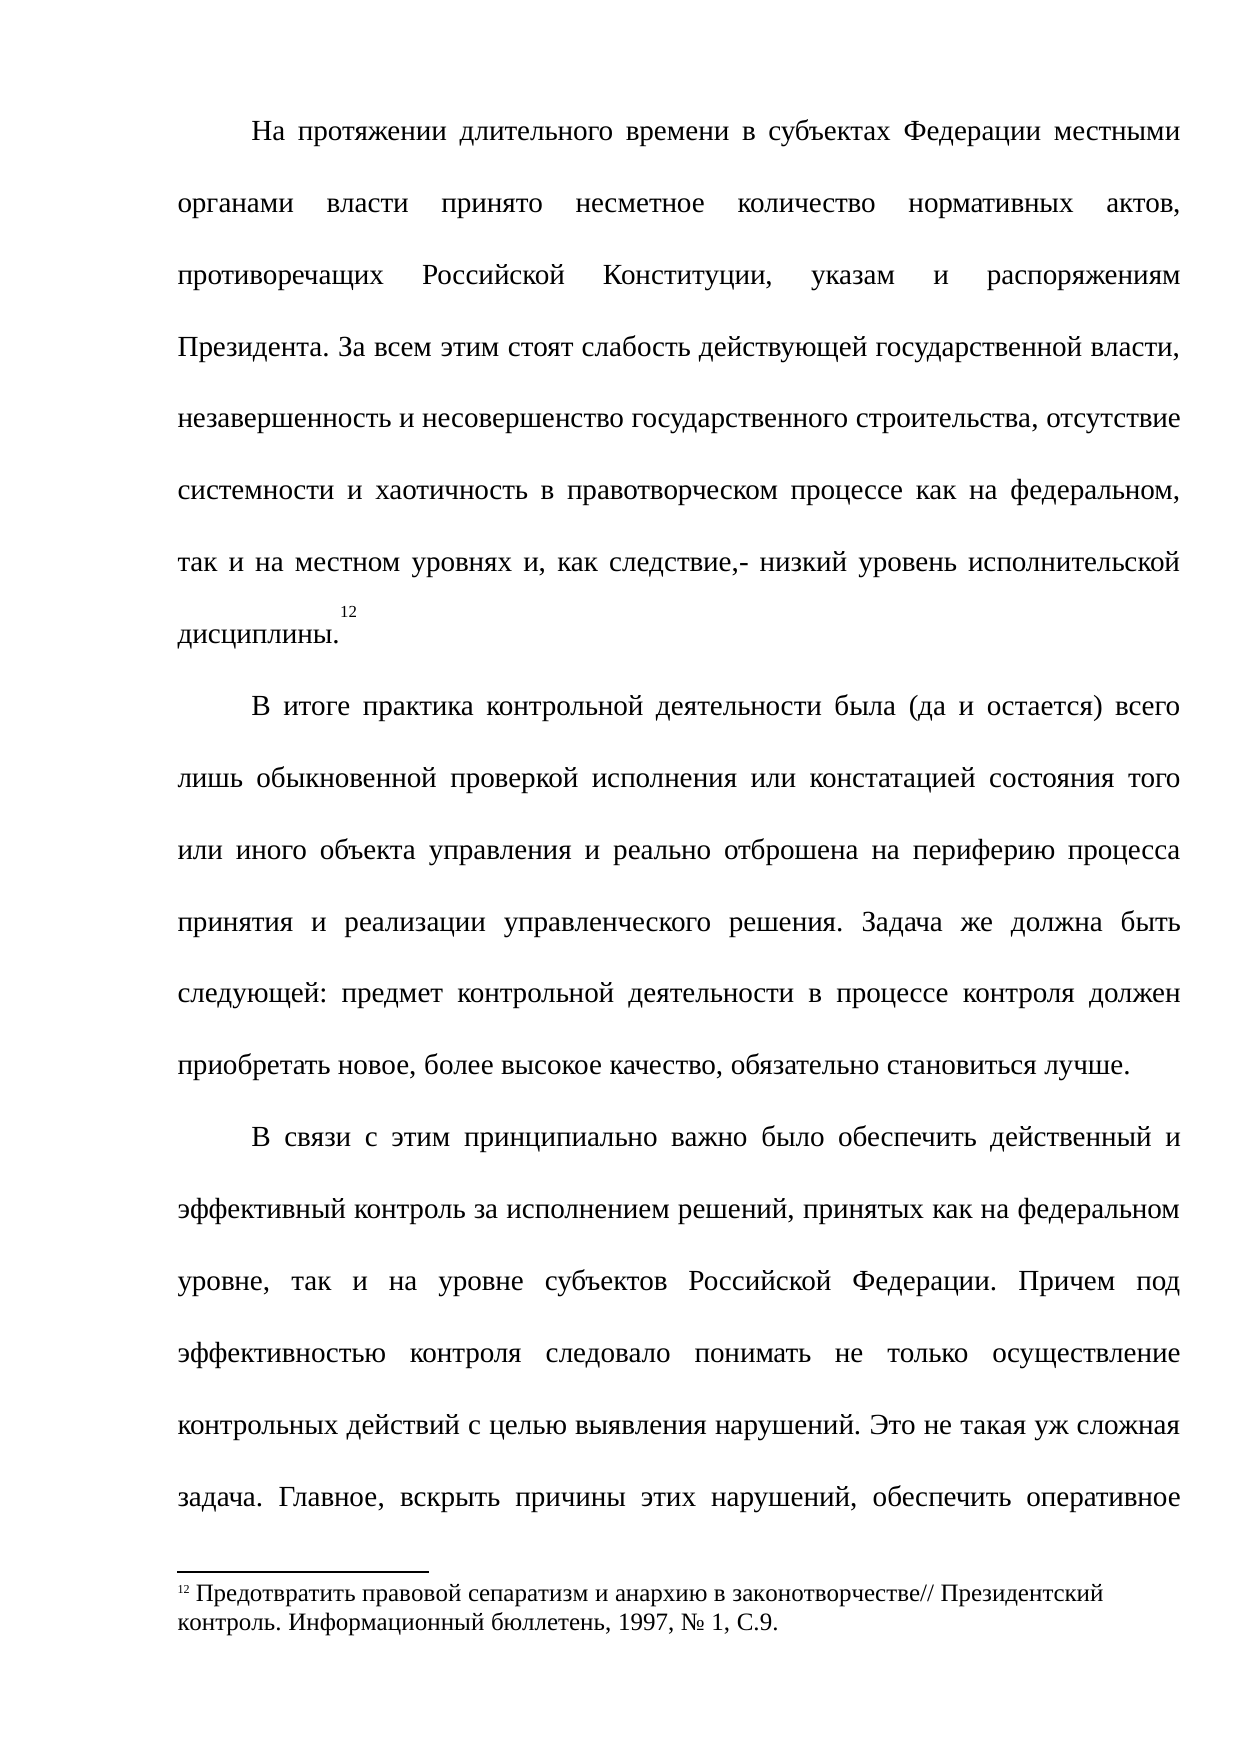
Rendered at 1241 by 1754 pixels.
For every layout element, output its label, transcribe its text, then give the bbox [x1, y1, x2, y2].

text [177, 1105, 1181, 1513]
text На протяжении длительного времени в субъектах Федерации местными органами власти принято несметное количество нормативных актов, противоречащих Российской Конституции, указам и распоряжениям Президента. За всем этим стоят слабость действующей государственной власти, незавершенность и несовершенство государственного строительства, отсутствие системности и хаотичность в правотворческом процессе как на федеральном, так и на местном уровнях и, как следствие,- низкий уровень исполнительской дисциплины. [177, 99, 1181, 650]
text В итоге практика контрольной деятельности была (да и остается) всего лишь обыкновенной проверкой исполнения или констатацией состояния того или иного объекта управления и реально отброшена на периферию процесса принятия и реализации управленческого решения. Задача же должна быть следующей: предмет контрольной деятельности в процессе контроля должен приобретать новое, более высокое качество, обязательно становиться лучше. [177, 674, 1181, 1081]
